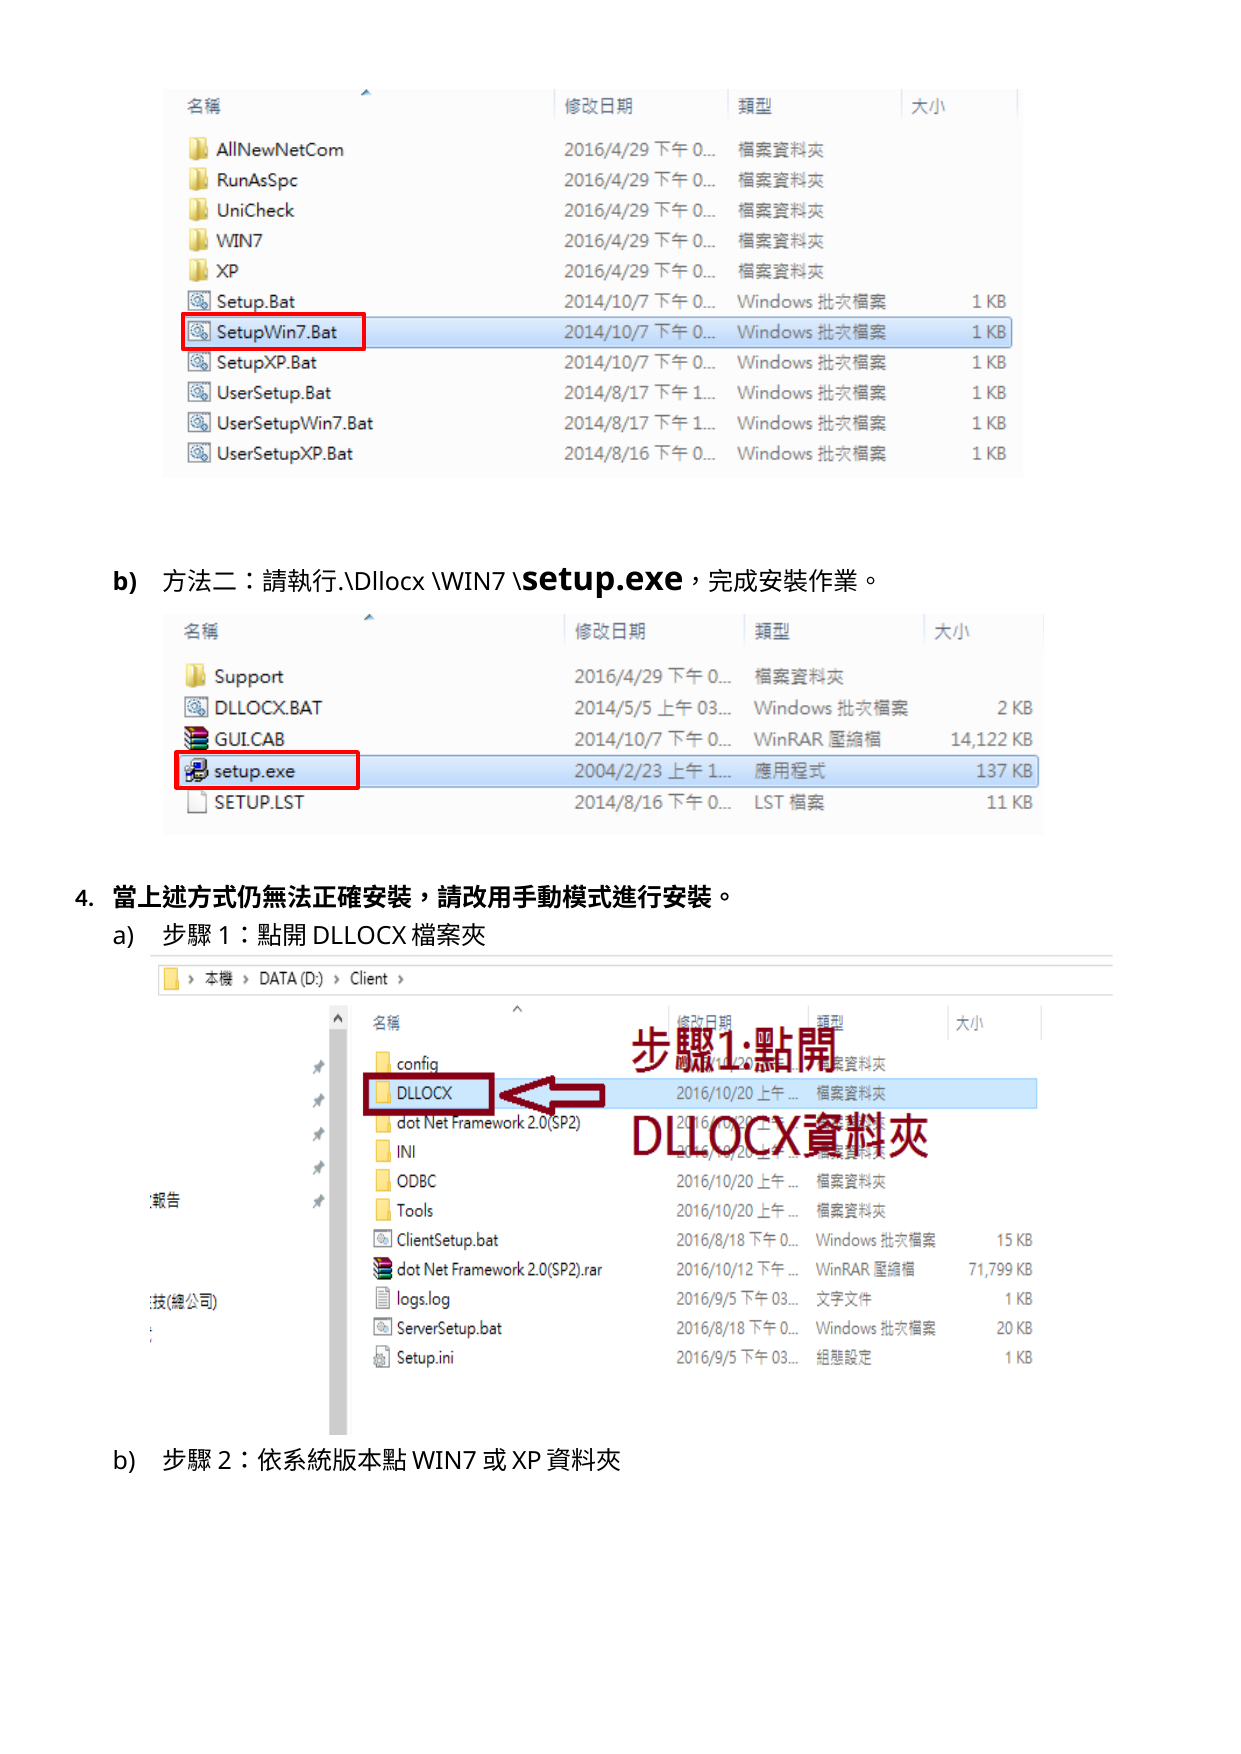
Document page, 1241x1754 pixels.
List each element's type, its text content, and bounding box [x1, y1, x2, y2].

list 步驟2：依系統版本點WIN7或XP資料夾 [112, 1439, 1165, 1477]
picture [162, 89, 1024, 478]
picture [150, 952, 1113, 1435]
list 當上述方式仍無法正確安裝，請改用手動模式進行安裝。 [75, 877, 1165, 914]
list 步驟1：點開DLLOCX檔案夾 [112, 914, 1165, 952]
list 方法二：請執行.\Dllocx \WIN7 \setup.exe，完成安裝作業。 [112, 539, 1165, 614]
picture [162, 614, 1044, 835]
